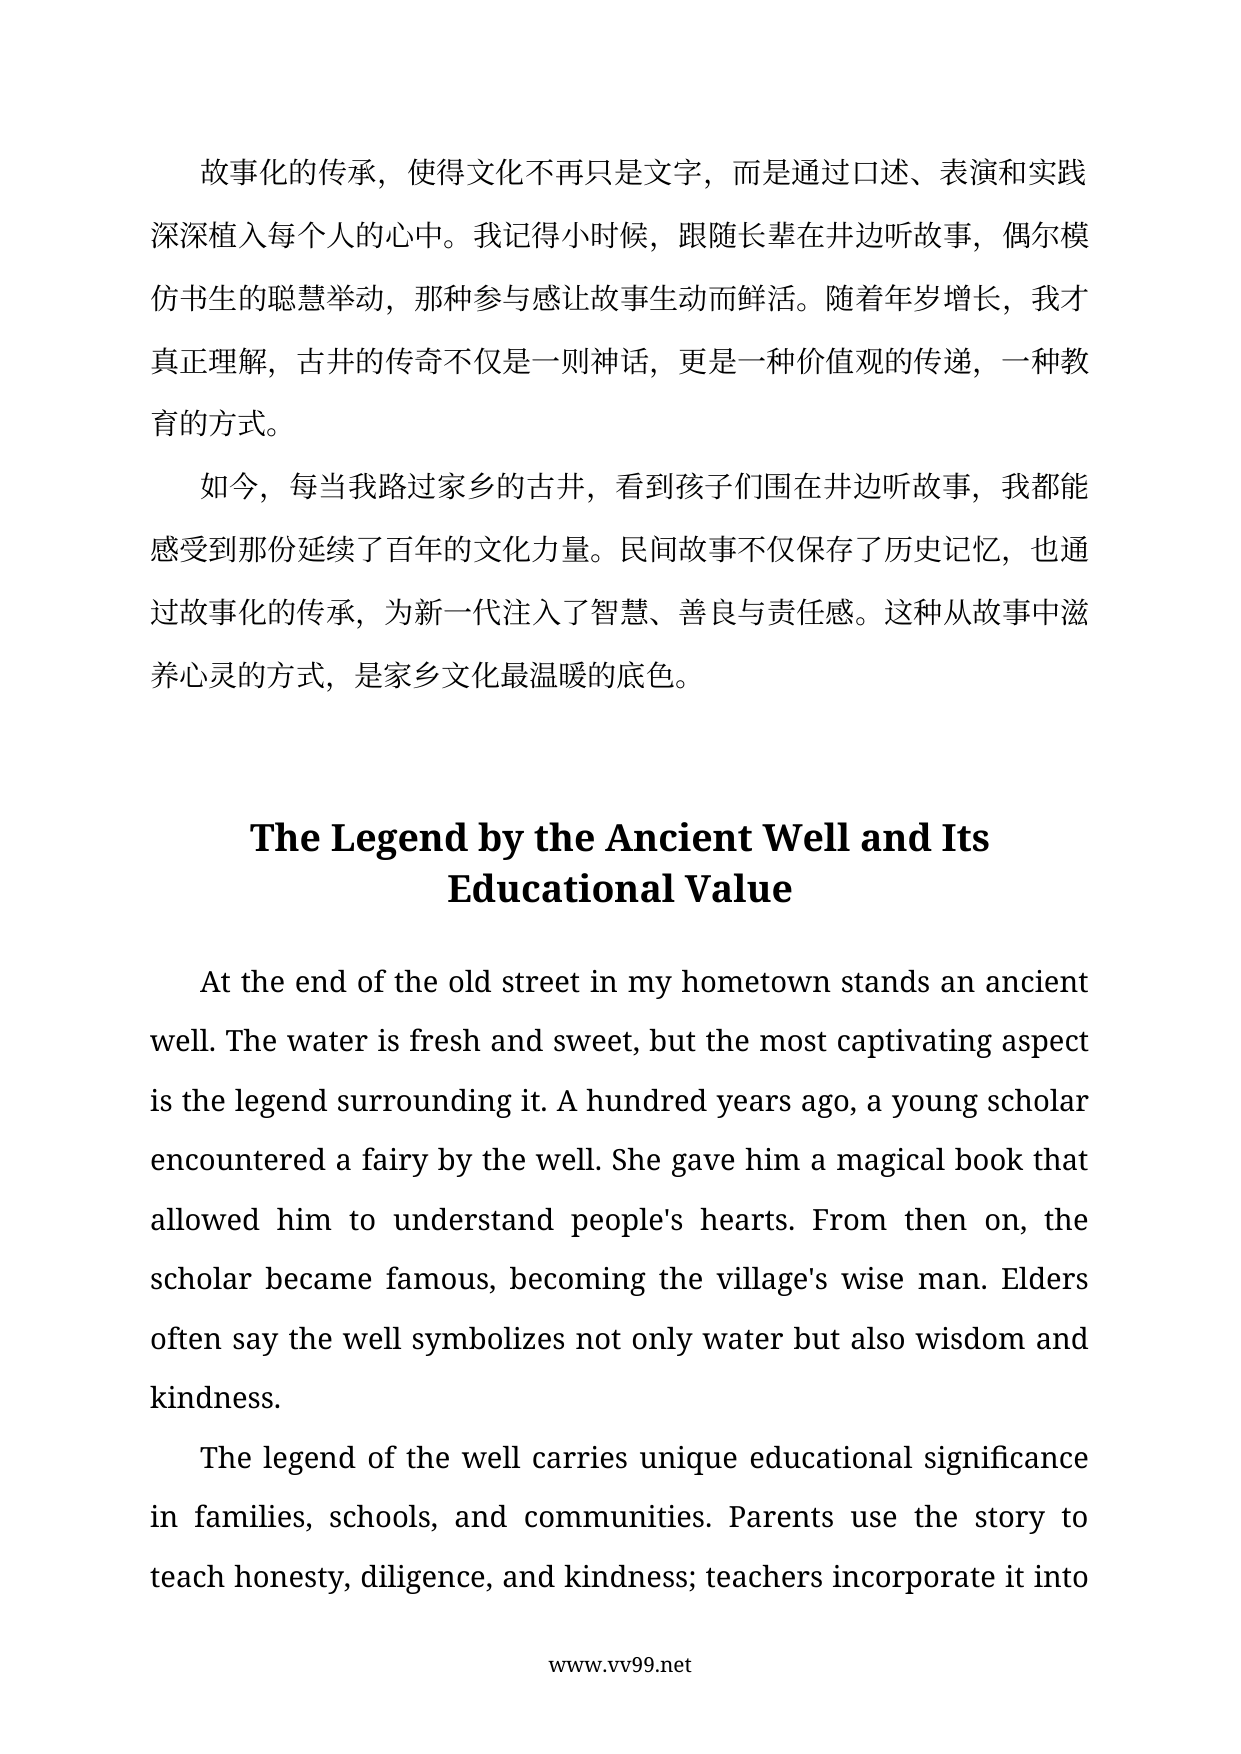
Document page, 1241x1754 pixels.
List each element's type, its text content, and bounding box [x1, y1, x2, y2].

text 如今，每当我路过家乡的古井，看到孩子们围在井边听故事，我都能感受到那份延续了百年的文化力量。民间故事不仅保存了历史记忆，也通过故事化的传承，为新一代注入了智慧、善良与责任感。这种从故事中滋养心灵的方式，是家乡文化最温暖的底色。 [150, 464, 1090, 694]
subtitle The Legend by the Ancient Well and Its Educational Value [150, 811, 1090, 913]
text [150, 1437, 1090, 1596]
text At the end of the old street in my hometown stands an ancient well. The water is fresh and sweet, but the most captivating aspect is the legend surrounding it. A hundred years ago, a young scholar encountered a fairy by the well. She gave him a magical book that allowed him to understand people's hearts. From then on, the scholar became famous, becoming the village's wise man. Elders often say the well symbolizes not only water but also wisdom and kindness. [150, 961, 1090, 1417]
text 故事化的传承，使得文化不再只是文字，而是通过口述、表演和实践，深深植入每个人的心中。我记得小时候，跟随长辈在井边听故事，偶尔模仿书生的聪慧举动，那种参与感让故事生动而鲜活。随着年岁增长，我才真正理解，古井的传奇不仅是一则神话，更是一种价值观的传递，一种教育的方式。 [150, 150, 1090, 443]
